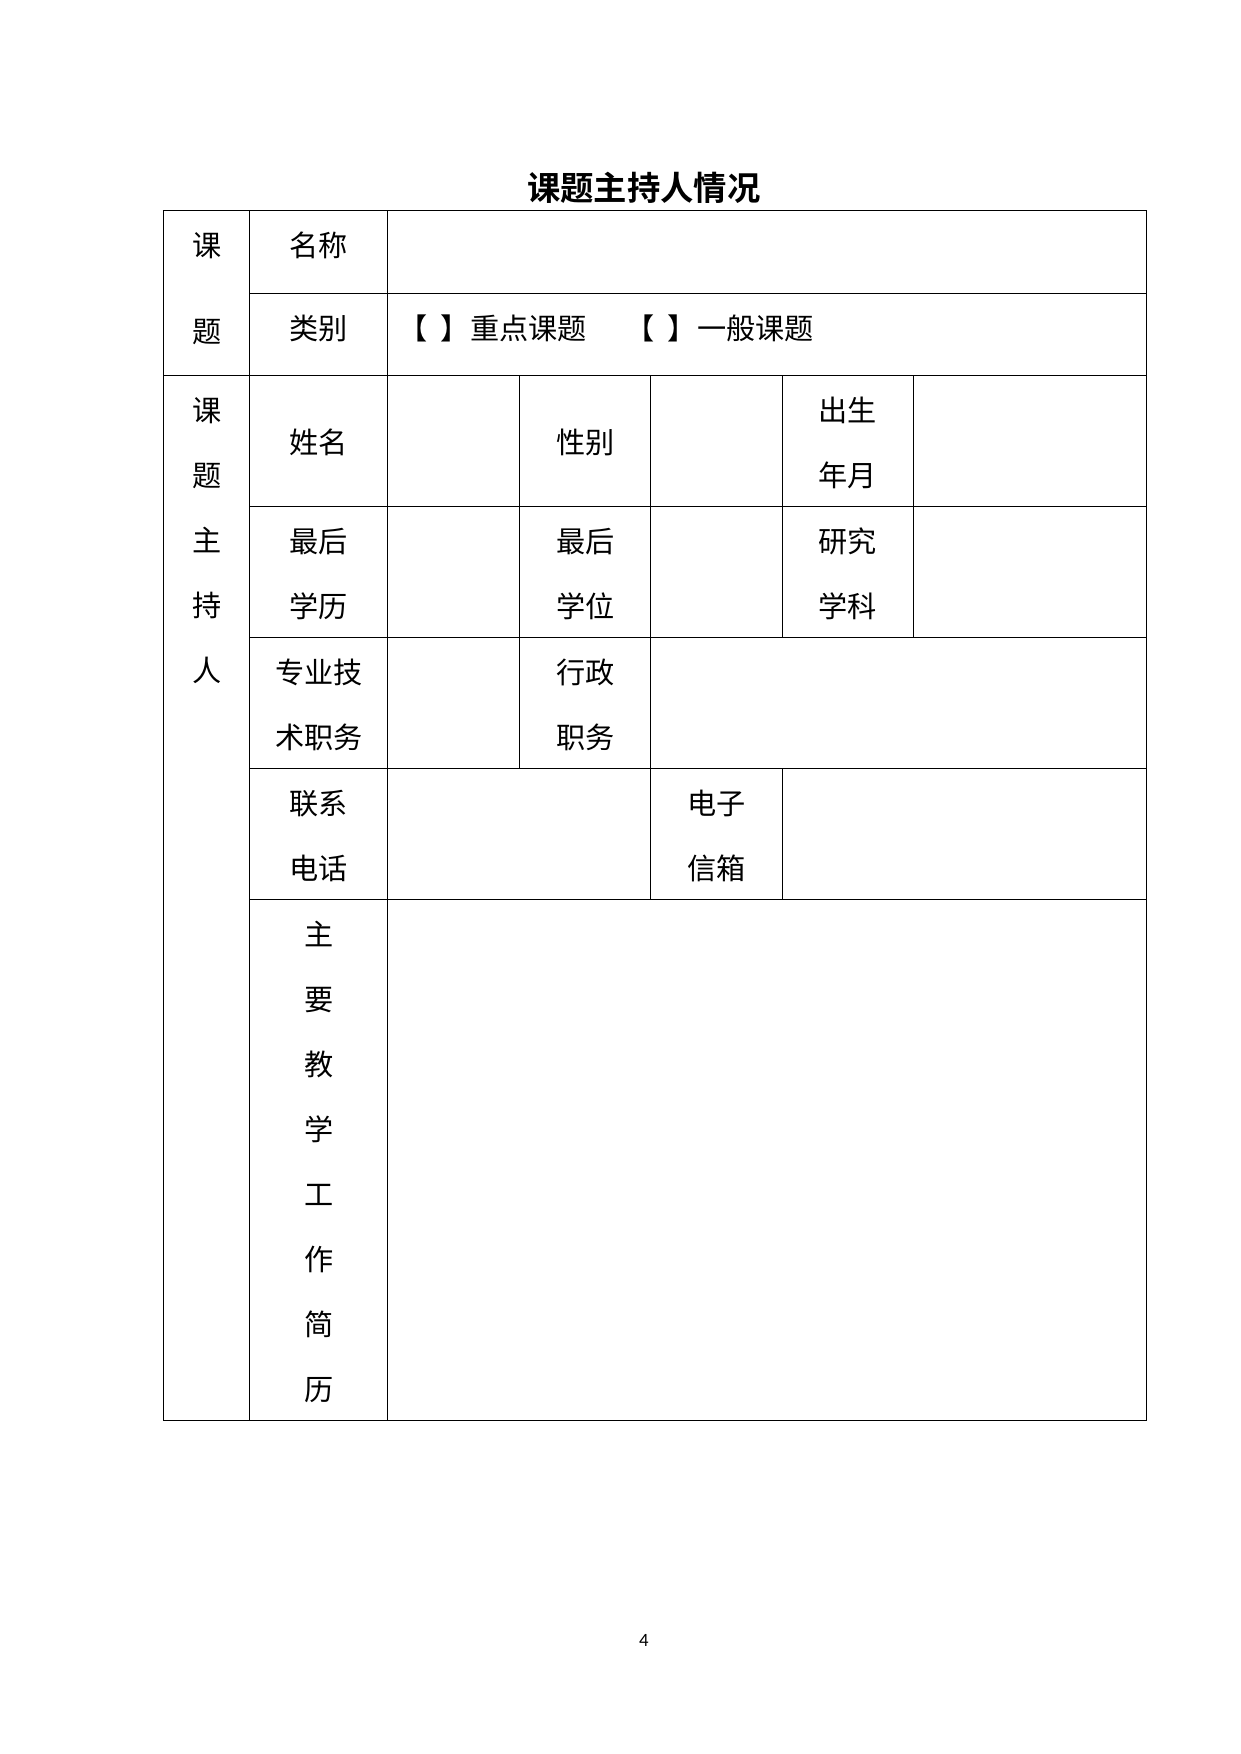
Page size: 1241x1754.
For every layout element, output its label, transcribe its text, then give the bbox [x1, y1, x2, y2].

table_cell 姓名 [250, 376, 387, 506]
table_cell 主 要 教 学 工 作 简 历 [250, 900, 387, 1420]
table_cell [651, 638, 1146, 768]
table_cell 【 】重点课题 【 】一般课题 [388, 294, 1146, 375]
table_cell [388, 507, 519, 637]
table_cell 性别 [520, 376, 650, 506]
table_cell [388, 769, 650, 899]
table_cell [651, 376, 782, 506]
table_cell [783, 769, 1146, 899]
table_cell 行政 职务 [520, 638, 650, 768]
table_cell [388, 900, 1146, 1420]
table_cell 专业技术职务 [250, 638, 387, 768]
table_cell [651, 507, 782, 637]
text 课题主持人情况 [201, 162, 1087, 210]
table_cell 最后 学位 [520, 507, 650, 637]
table_cell 课 题 主 持 人 [164, 376, 249, 1420]
table_cell 出生 年月 [783, 376, 913, 506]
table_cell 研究 学科 [783, 507, 913, 637]
table_header 课 题 [164, 211, 249, 375]
table_cell 最后 学历 [250, 507, 387, 637]
table_header 名称 [250, 211, 387, 293]
table_cell 类别 [250, 294, 387, 375]
table_cell [388, 638, 519, 768]
table_cell [914, 507, 1146, 637]
table_header [388, 211, 1146, 293]
table_cell [388, 376, 519, 506]
table_cell [914, 376, 1146, 506]
table_cell 电子 信箱 [651, 769, 782, 899]
table_cell 联系 电话 [250, 769, 387, 899]
